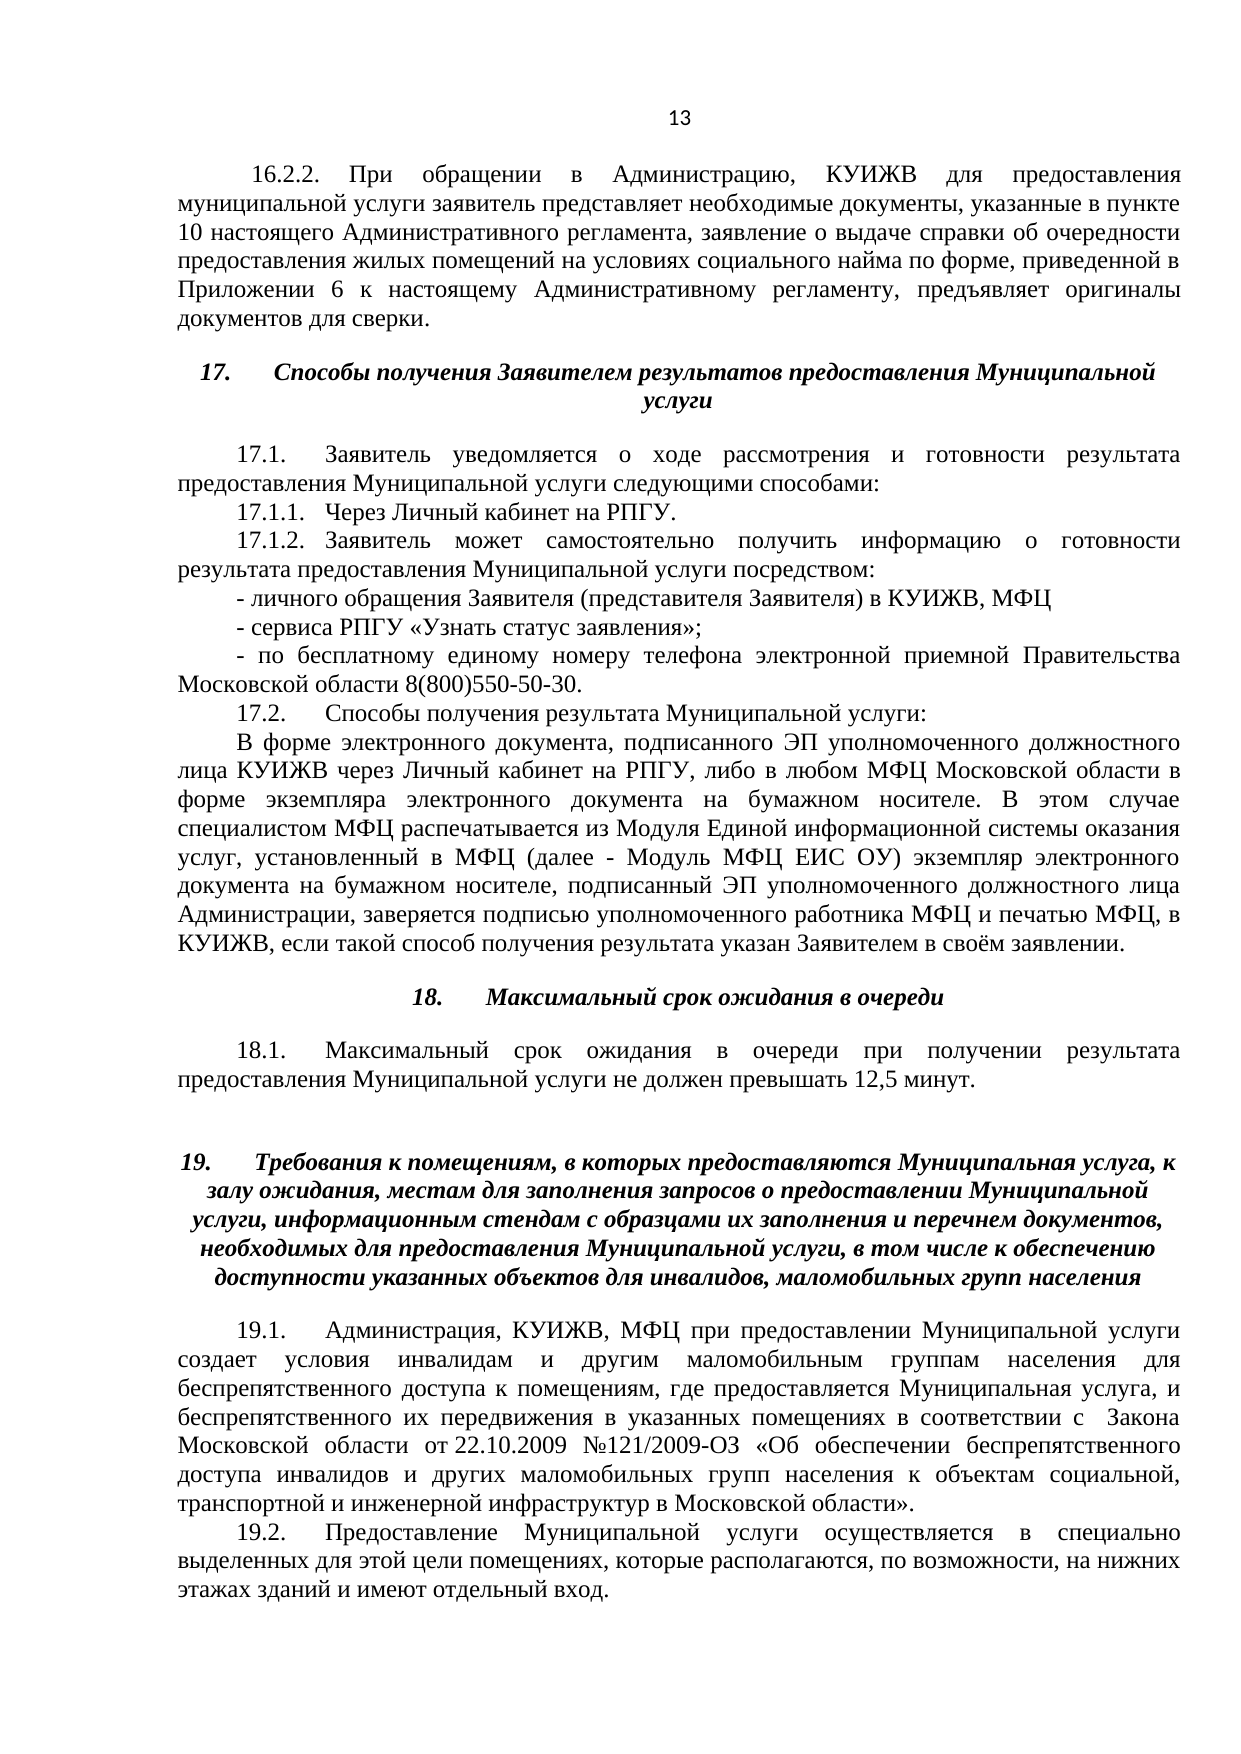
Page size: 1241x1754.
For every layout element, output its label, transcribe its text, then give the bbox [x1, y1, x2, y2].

list - личного обращения Заявителя (представителя Заявителя) в КУИЖВ, МФЦ [177, 583, 1181, 612]
list - сервиса РПГУ «Узнать статус заявления»; [177, 612, 1181, 640]
text Требования к помещениям, в которых предоставляются Муниципальная услуга, к залу ожидания, местам для заполнения запросов о предоставлении Муниципальной услуги, информационным стендам с образцами их заполнения и перечнем документов, необходимых для предоставления Муниципальной услуги, в том числе к обеспечению доступности указанных объектов для инвалидов, маломобильных групп населения [177, 1147, 1181, 1290]
list Заявитель может самостоятельно получить информацию о готовности результата предоставления Муниципальной услуги посредством: [177, 525, 1181, 583]
text 16.2.2. При обращении в Администрацию, КУИЖВ для предоставления муниципальной услуги заявитель представляет необходимые документы, указанные в пункте 10 настоящего Административного регламента, заявление о выдаче справки об очередности предоставления жилых помещений на условиях социального найма по форме, приведенной в Приложении 6 к настоящему Административному регламенту, предъявляет оригиналы документов для сверки. [177, 159, 1181, 332]
list Максимальный срок ожидания в очереди при получении результата предоставления Муниципальной услуги не должен превышать 12,5 минут. [177, 1035, 1181, 1093]
list - по бесплатному единому номеру телефона электронной приемной Правительства Московской области 8(800)550-50-30. [177, 640, 1181, 698]
list В форме электронного документа, подписанного ЭП уполномоченного должностного лица КУИЖВ через Личный кабинет на РПГУ, либо в любом МФЦ Московской области в форме экземпляра электронного документа на бумажном носителе. В этом случае специалистом МФЦ распечатывается из Модуля Единой информационной системы оказания услуг, установленный в МФЦ (далее - Модуль МФЦ ЕИС ОУ) экземпляр электронного документа на бумажном носителе, подписанный ЭП уполномоченного должностного лица Администрации, заверяется подписью уполномоченного работника МФЦ и печатью МФЦ, в КУИЖВ, если такой способ получения результата указан Заявителем в своём заявлении. [177, 727, 1181, 957]
text Способы получения Заявителем результатов предоставления Муниципальной услуги [177, 357, 1181, 414]
list Через Личный кабинет на РПГУ. [177, 497, 1181, 525]
text Максимальный срок ожидания в очереди [177, 982, 1181, 1010]
list Заявитель уведомляется о ходе рассмотрения и готовности результата предоставления Муниципальной услуги следующими способами: [177, 439, 1181, 497]
list Предоставление Муниципальной услуги осуществляется в специально выделенных для этой цели помещениях, которые располагаются, по возможности, на нижних этажах зданий и имеют отдельный вход. [177, 1517, 1181, 1603]
list Администрация, КУИЖВ, МФЦ при предоставлении Муниципальной услуги создает условия инвалидам и другим маломобильным группам населения для беспрепятственного доступа к помещениям, где предоставляется Муниципальная услуга, и беспрепятственного их передвижения в указанных помещениях в соответствии с Закона Московской области от 22.10.2009 №121/2009-ОЗ «Об обеспечении беспрепятственного доступа инвалидов и других маломобильных групп населения к объектам социальной, транспортной и инженерной инфраструктур в Московской области». [177, 1315, 1181, 1517]
list Способы получения результата Муниципальной услуги: [177, 698, 1181, 727]
